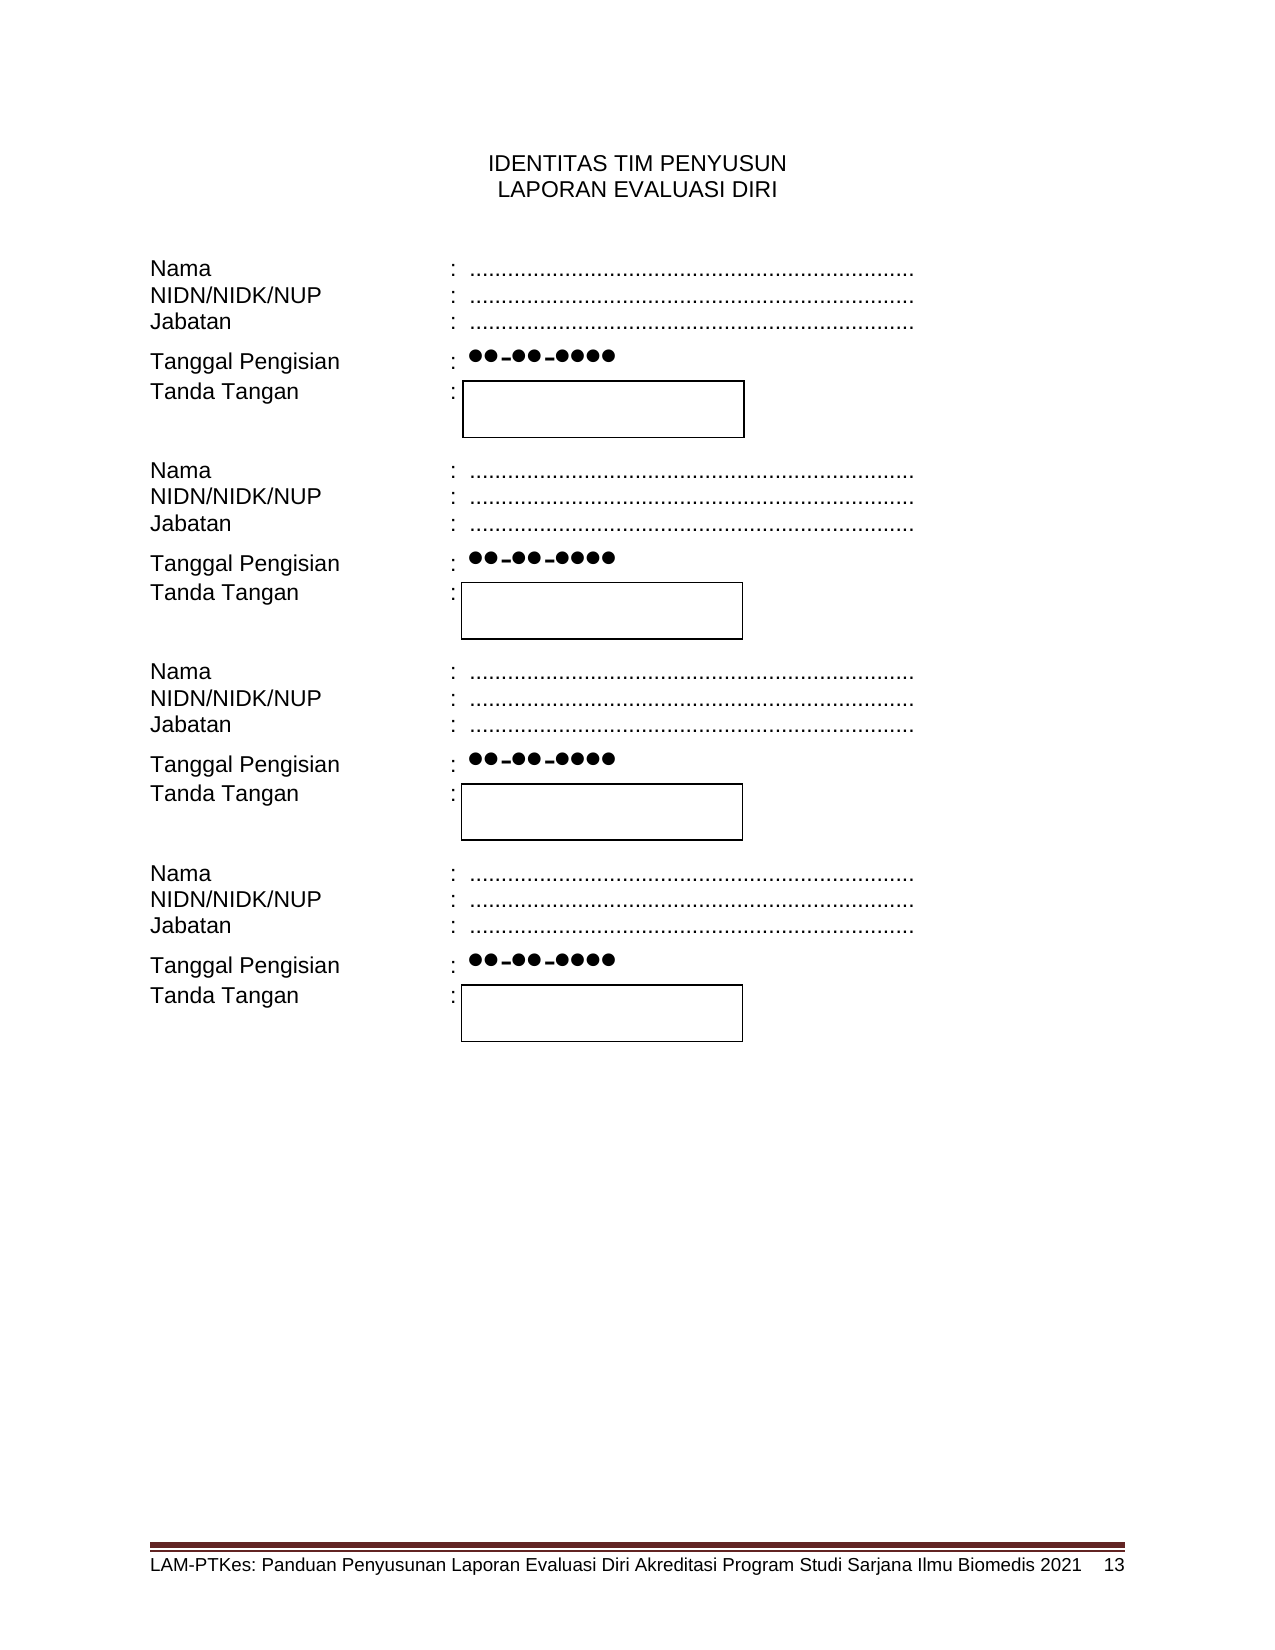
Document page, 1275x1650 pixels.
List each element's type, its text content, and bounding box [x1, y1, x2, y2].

text Jabatan : ...................................................................... [150, 912, 1125, 938]
text Tanda Tangan : [150, 780, 1125, 807]
text Tanda Tangan : [150, 579, 1125, 605]
text Jabatan : ...................................................................... [150, 509, 1125, 536]
text NIDN/NIDK/NUP : ...................................................................... [150, 886, 1125, 912]
text Tanggal Pengisian : -- [150, 938, 1125, 982]
text Nama : ...................................................................... [150, 457, 1125, 483]
text Tanda Tangan : [150, 378, 1125, 404]
text Tanggal Pengisian : -- [150, 737, 1125, 780]
text NIDN/NIDK/NUP : ...................................................................... [150, 684, 1125, 711]
text LAPORAN EVALUASI DIRI [150, 176, 1125, 203]
text Tanggal Pengisian : -- [150, 334, 1125, 378]
text Jabatan : ...................................................................... [150, 308, 1125, 334]
text NIDN/NIDK/NUP : ...................................................................... [150, 282, 1125, 308]
text IDENTITAS TIM PENYUSUN [150, 150, 1125, 176]
text Tanda Tangan : [150, 982, 1125, 1008]
text Nama : ...................................................................... [150, 859, 1125, 886]
text NIDN/NIDK/NUP : ...................................................................... [150, 483, 1125, 509]
text Jabatan : ...................................................................... [150, 711, 1125, 737]
text Tanggal Pengisian : -- [150, 536, 1125, 579]
text Nama : ...................................................................... [150, 255, 1125, 282]
text Nama : ...................................................................... [150, 658, 1125, 684]
